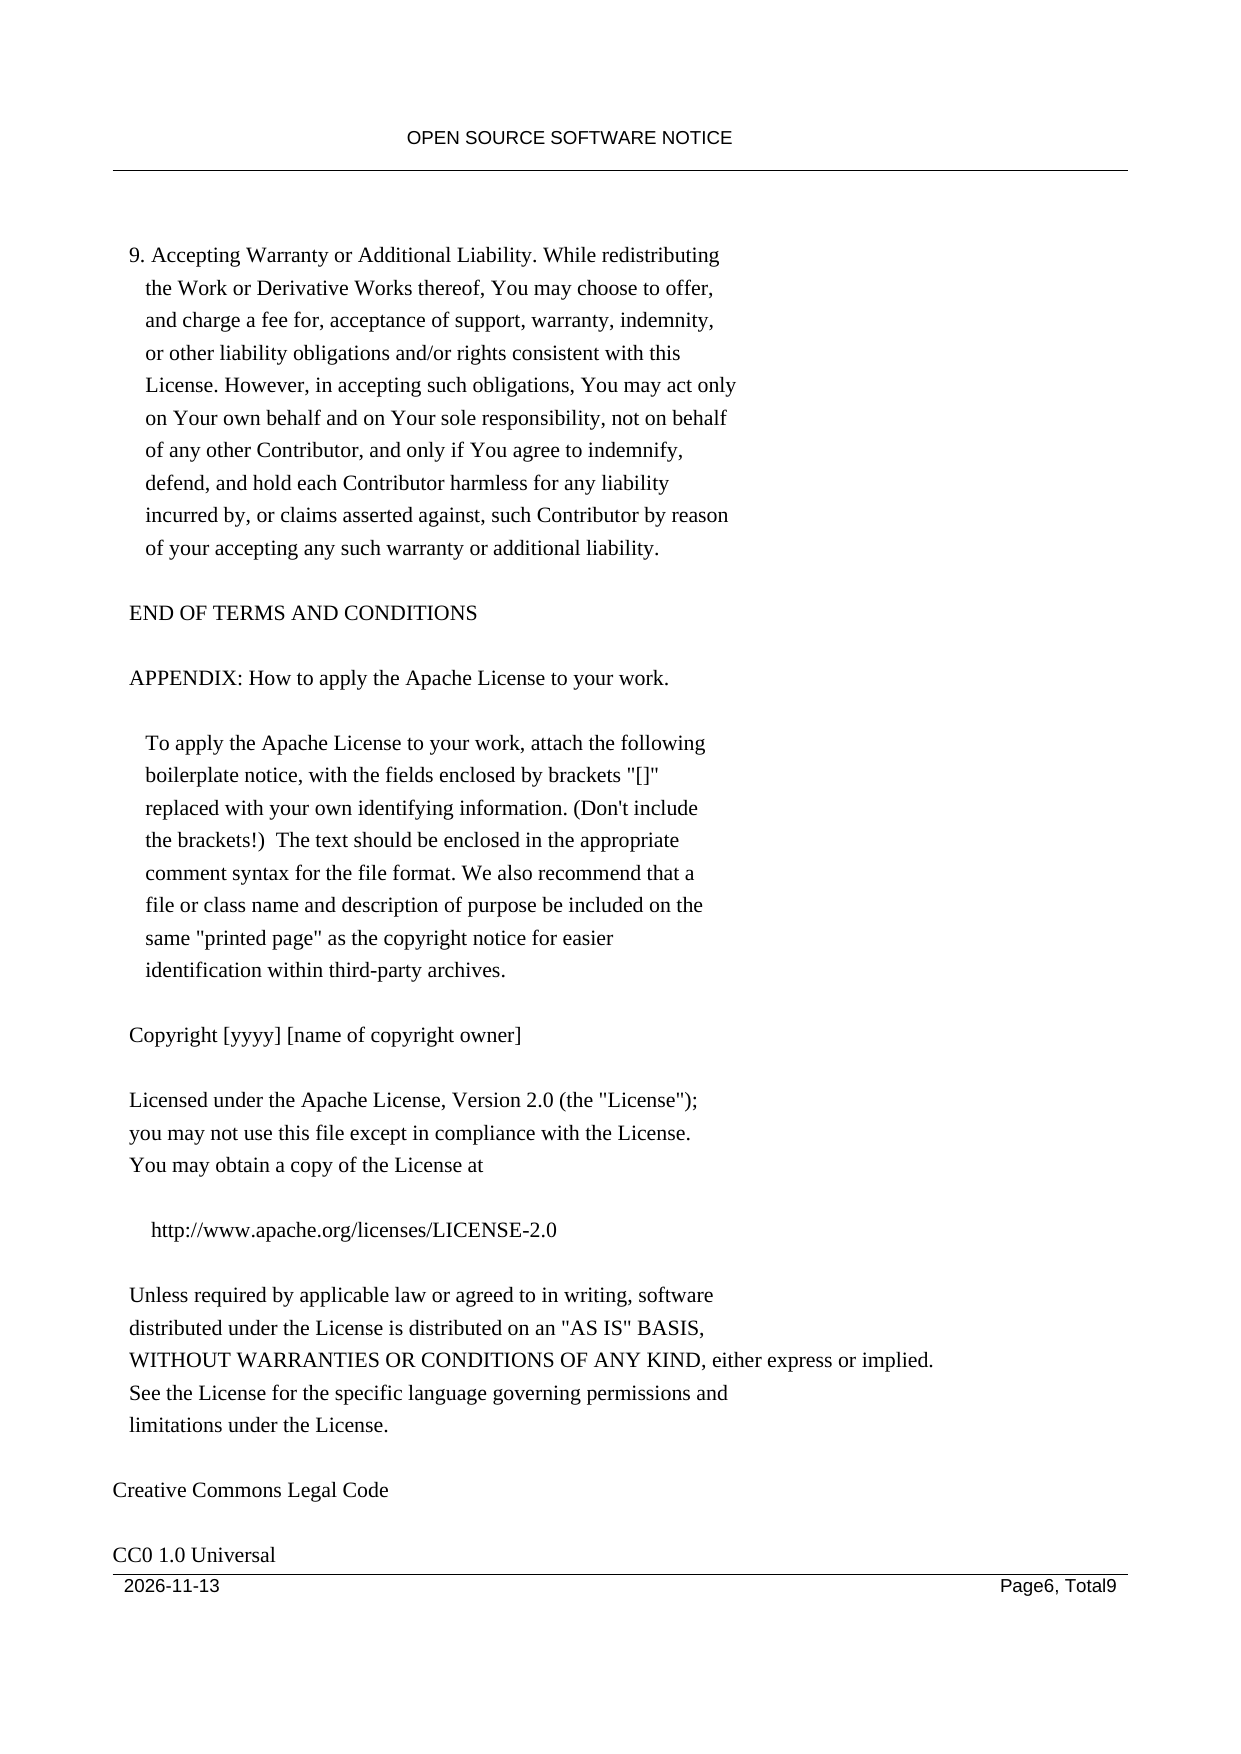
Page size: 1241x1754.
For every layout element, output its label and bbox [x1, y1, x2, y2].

text [112, 206, 1128, 1571]
